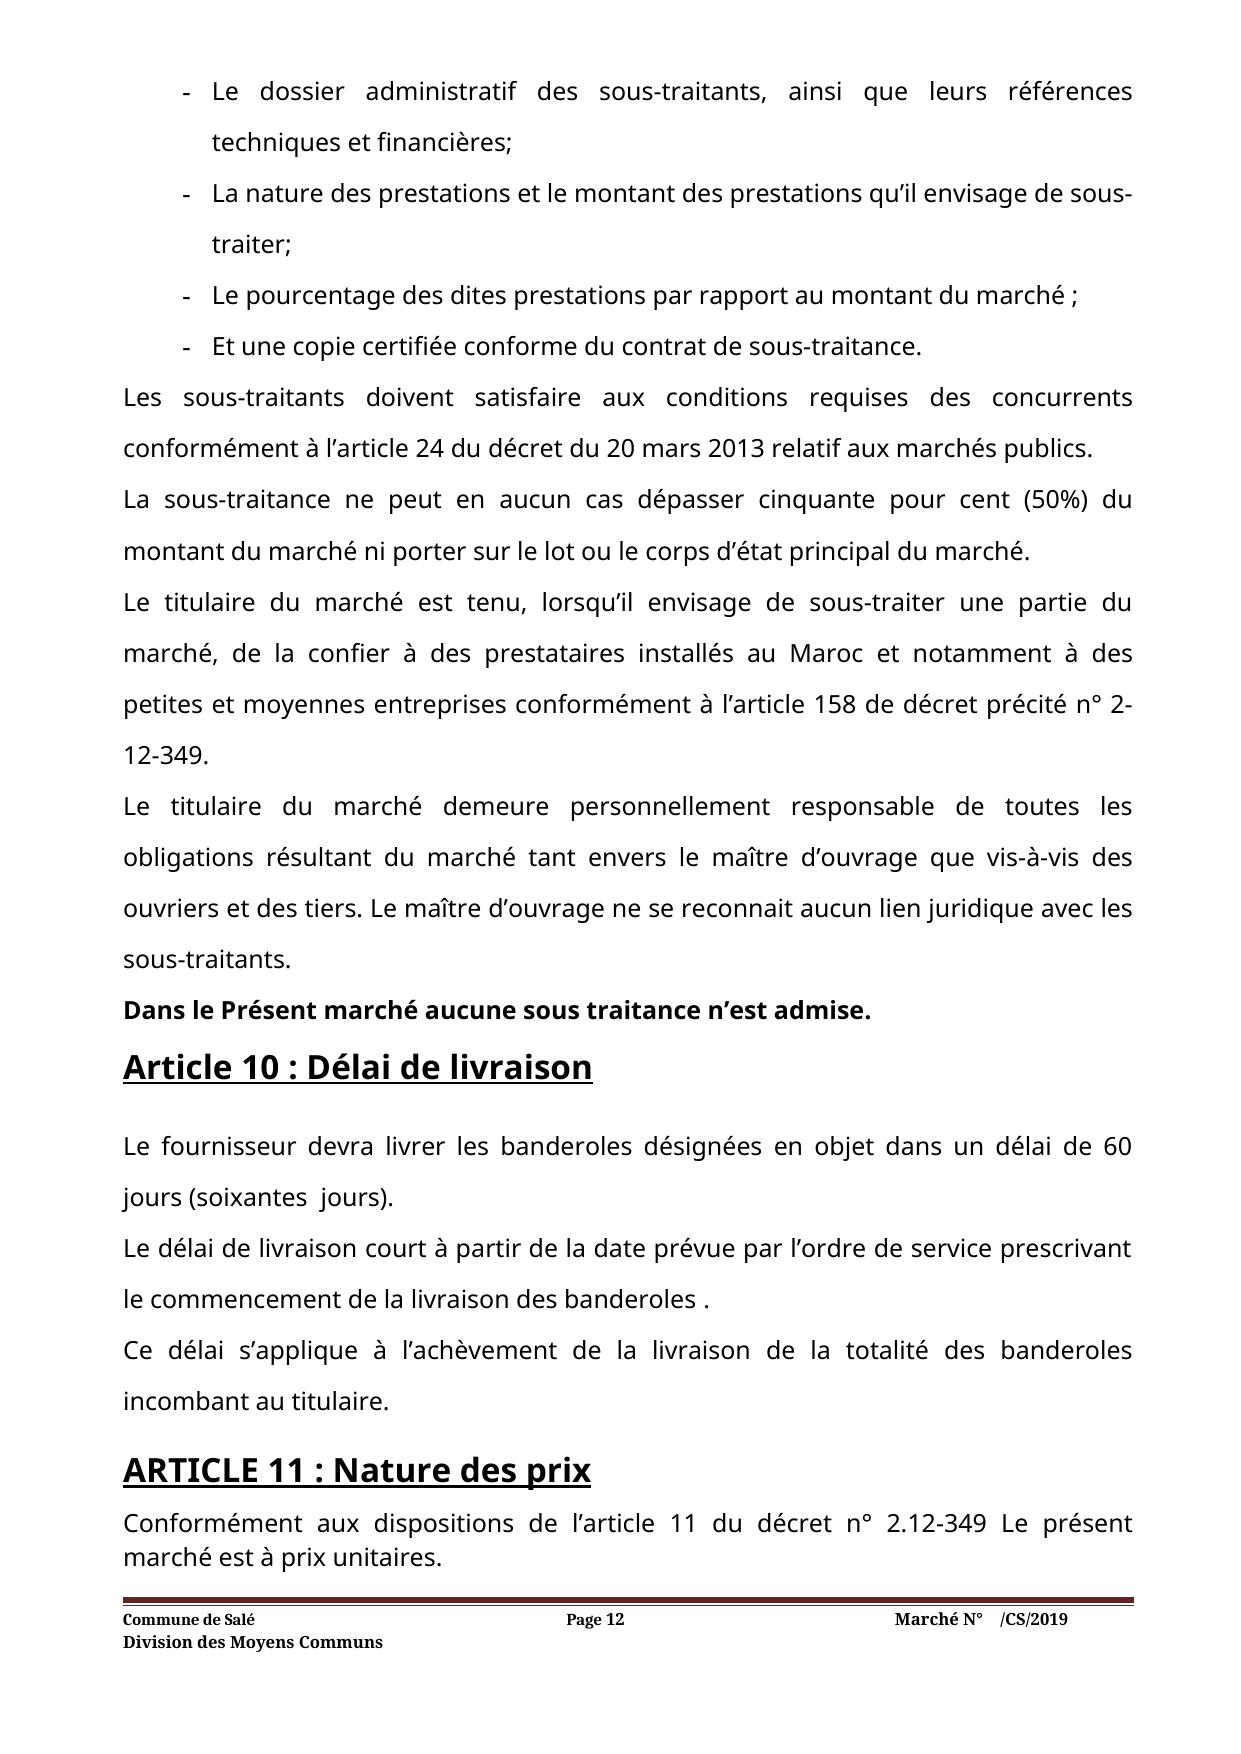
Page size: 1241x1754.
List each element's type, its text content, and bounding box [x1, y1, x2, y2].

text Le fournisseur devra livrer les banderoles désignées en objet dans un délai de 60 jours (soixantes jours). [123, 1128, 1134, 1214]
text Article 11 : nature des prix [123, 1447, 1134, 1493]
text Conformément aux dispositions de l’article 11 du décret n° 2.12-349 Le présent marché est à prix unitaires. [123, 1505, 1134, 1573]
text La sous-traitance ne peut en aucun cas dépasser cinquante pour cent (50%) du montant du marché ni porter sur le lot ou le corps d’état principal du marché. [123, 482, 1134, 567]
text Les sous-traitants doivent satisfaire aux conditions requises des concurrents conformément à l’article 24 du décret du 20 mars 2013 relatif aux marchés publics. [123, 380, 1134, 465]
text Le titulaire du marché est tenu, lorsqu’il envisage de sous-traiter une partie du marché, de la confier à des prestataires installés au Maroc et notamment à des petites et moyennes entreprises conformément à l’article 158 de décret précité n° 2-12-349. [123, 584, 1134, 771]
list Le pourcentage des dites prestations par rapport au montant du marché ; [182, 278, 1134, 312]
text Article 10 : Délai de livraison [123, 1044, 1134, 1089]
list Et une copie certifiée conforme du contrat de sous-traitance. [182, 329, 1134, 363]
text Ce délai s’applique à l’achèvement de la livraison de la totalité des banderoles incombant au titulaire. [123, 1333, 1134, 1418]
text Dans le Présent marché aucune sous traitance n’est admise. [123, 993, 1134, 1027]
list Le dossier administratif des sous-traitants, ainsi que leurs références techniques et financières; [182, 74, 1134, 159]
list La nature des prestations et le montant des prestations qu’il envisage de sous-traiter; [182, 176, 1134, 261]
text Le délai de livraison court à partir de la date prévue par l’ordre de service prescrivant le commencement de la livraison des banderoles . [123, 1231, 1134, 1316]
text Le titulaire du marché demeure personnellement responsable de toutes les obligations résultant du marché tant envers le maître d’ouvrage que vis-à-vis des ouvriers et des tiers. Le maître d’ouvrage ne se reconnait aucun lien juridique avec les sous-traitants. [123, 788, 1134, 976]
